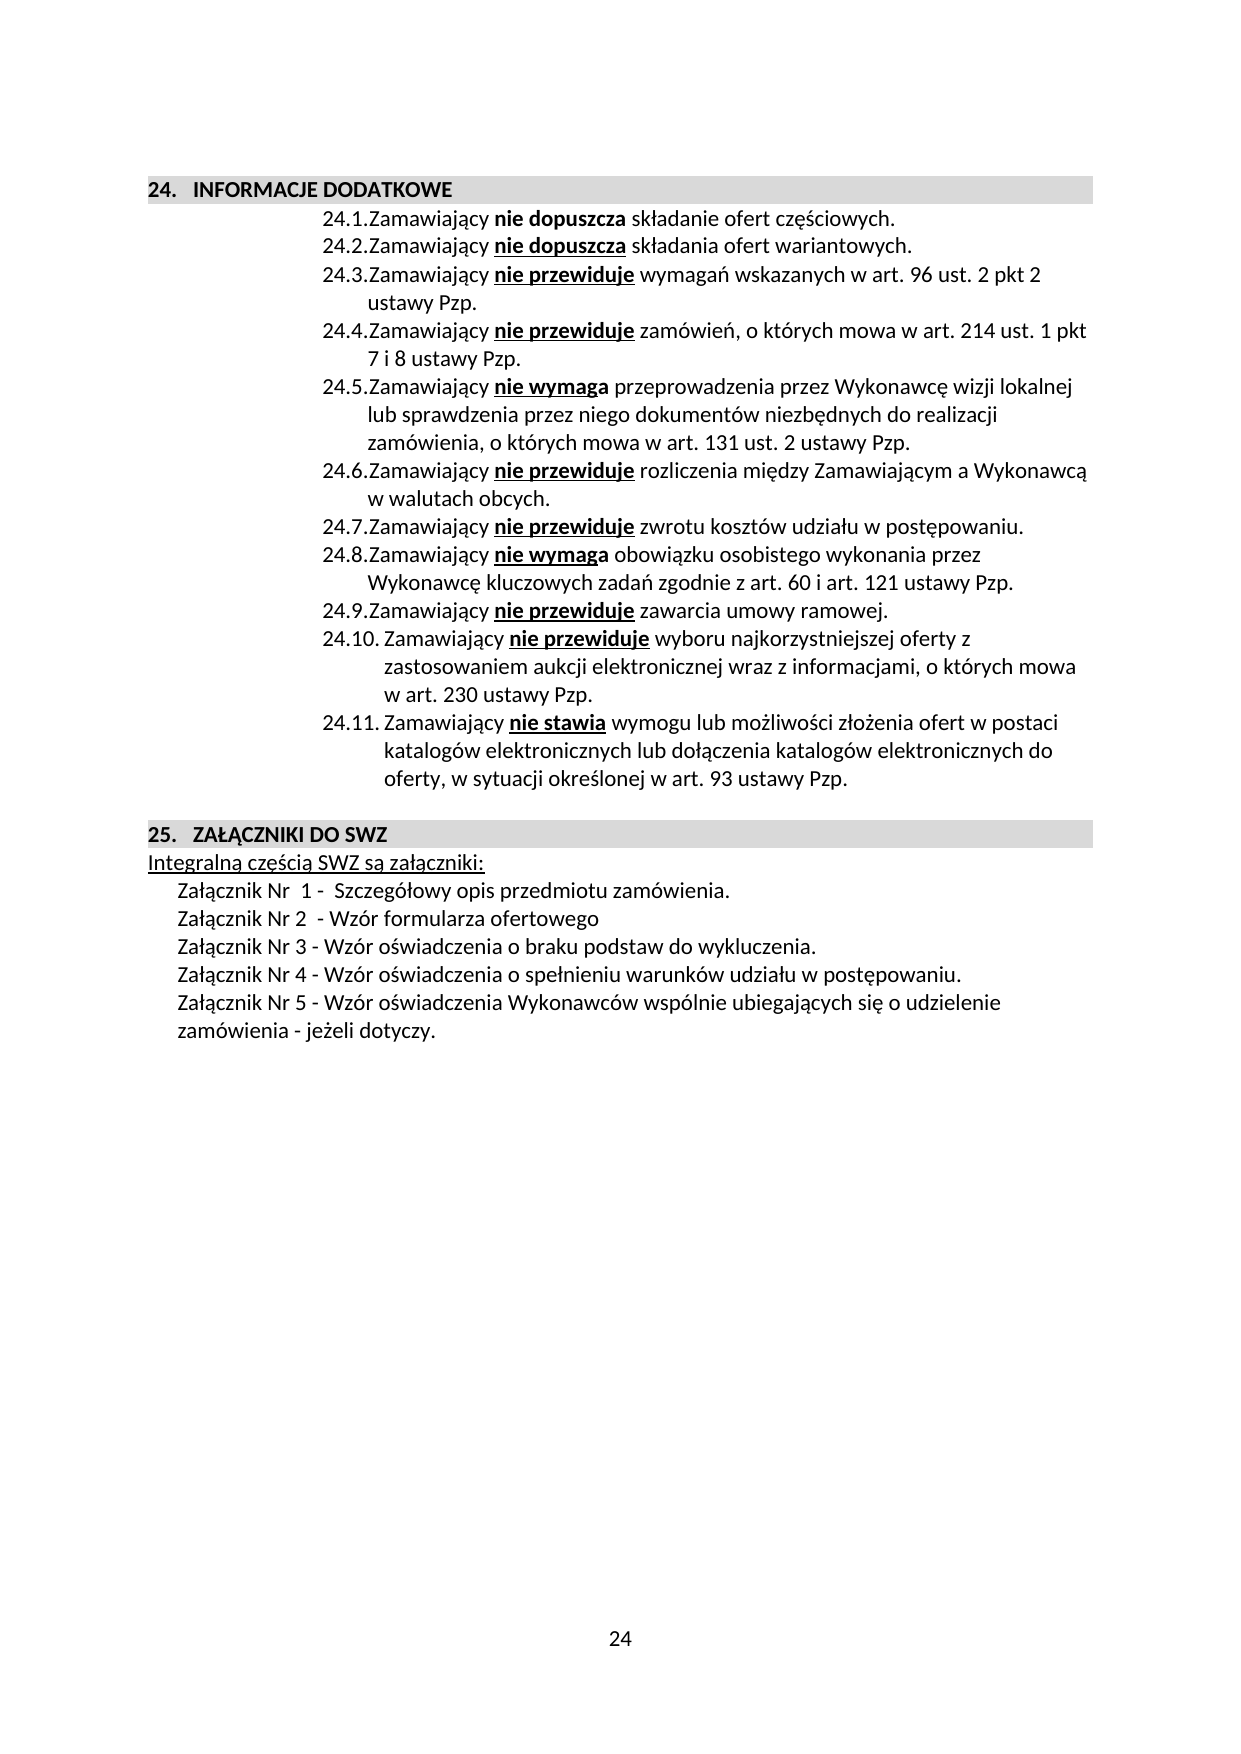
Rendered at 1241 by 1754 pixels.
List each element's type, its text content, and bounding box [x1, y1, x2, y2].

list Zamawiający nie dopuszcza składanie ofert częściowych. [322, 204, 1093, 232]
list INFORMACJE DODATKOWE [148, 176, 1093, 204]
text Załącznik Nr 4 - Wzór oświadczenia o spełnieniu warunków udziału w postępowaniu. [177, 960, 1093, 988]
list Zamawiający nie przewiduje wymagań wskazanych w art. 96 ust. 2 pkt 2 ustawy Pzp. [322, 260, 1093, 316]
list Zamawiający nie przewiduje zamówień, o których mowa w art. 214 ust. 1 pkt 7 i 8 ustawy Pzp. [322, 316, 1093, 372]
list Zamawiający nie przewiduje rozliczenia między Zamawiającym a Wykonawcą w walutach obcych. [322, 456, 1093, 512]
text Integralną częścią SWZ są załączniki: [148, 848, 1093, 876]
list Zamawiający nie wymaga obowiązku osobistego wykonania przez Wykonawcę kluczowych zadań zgodnie z art. 60 i art. 121 ustawy Pzp. [322, 540, 1093, 596]
list ZAŁĄCZNIKI DO SWZ [148, 820, 1093, 848]
list Zamawiający nie wymaga przeprowadzenia przez Wykonawcę wizji lokalnej lub sprawdzenia przez niego dokumentów niezbędnych do realizacji zamówienia, o których mowa w art. 131 ust. 2 ustawy Pzp. [322, 372, 1093, 456]
list Zamawiający nie przewiduje wyboru najkorzystniejszej oferty z zastosowaniem aukcji elektronicznej wraz z informacjami, o których mowa w art. 230 ustawy Pzp. [322, 624, 1093, 708]
text Załącznik Nr 5 - Wzór oświadczenia Wykonawców wspólnie ubiegających się o udzielenie zamówienia - jeżeli dotyczy. [177, 988, 1093, 1044]
text Załącznik Nr 2 - Wzór formularza ofertowego [148, 904, 1093, 932]
list Zamawiający nie przewiduje zwrotu kosztów udziału w postępowaniu. [322, 512, 1093, 540]
list Zamawiający nie dopuszcza składania ofert wariantowych. [322, 232, 1093, 260]
list Zamawiający nie stawia wymogu lub możliwości złożenia ofert w postaci katalogów elektronicznych lub dołączenia katalogów elektronicznych do oferty, w sytuacji określonej w art. 93 ustawy Pzp. [322, 708, 1093, 792]
text Załącznik Nr 3 - Wzór oświadczenia o braku podstaw do wykluczenia. [177, 932, 1093, 960]
text Załącznik Nr 1 - Szczegółowy opis przedmiotu zamówienia. [148, 876, 1093, 904]
list Zamawiający nie przewiduje zawarcia umowy ramowej. [322, 596, 1093, 624]
